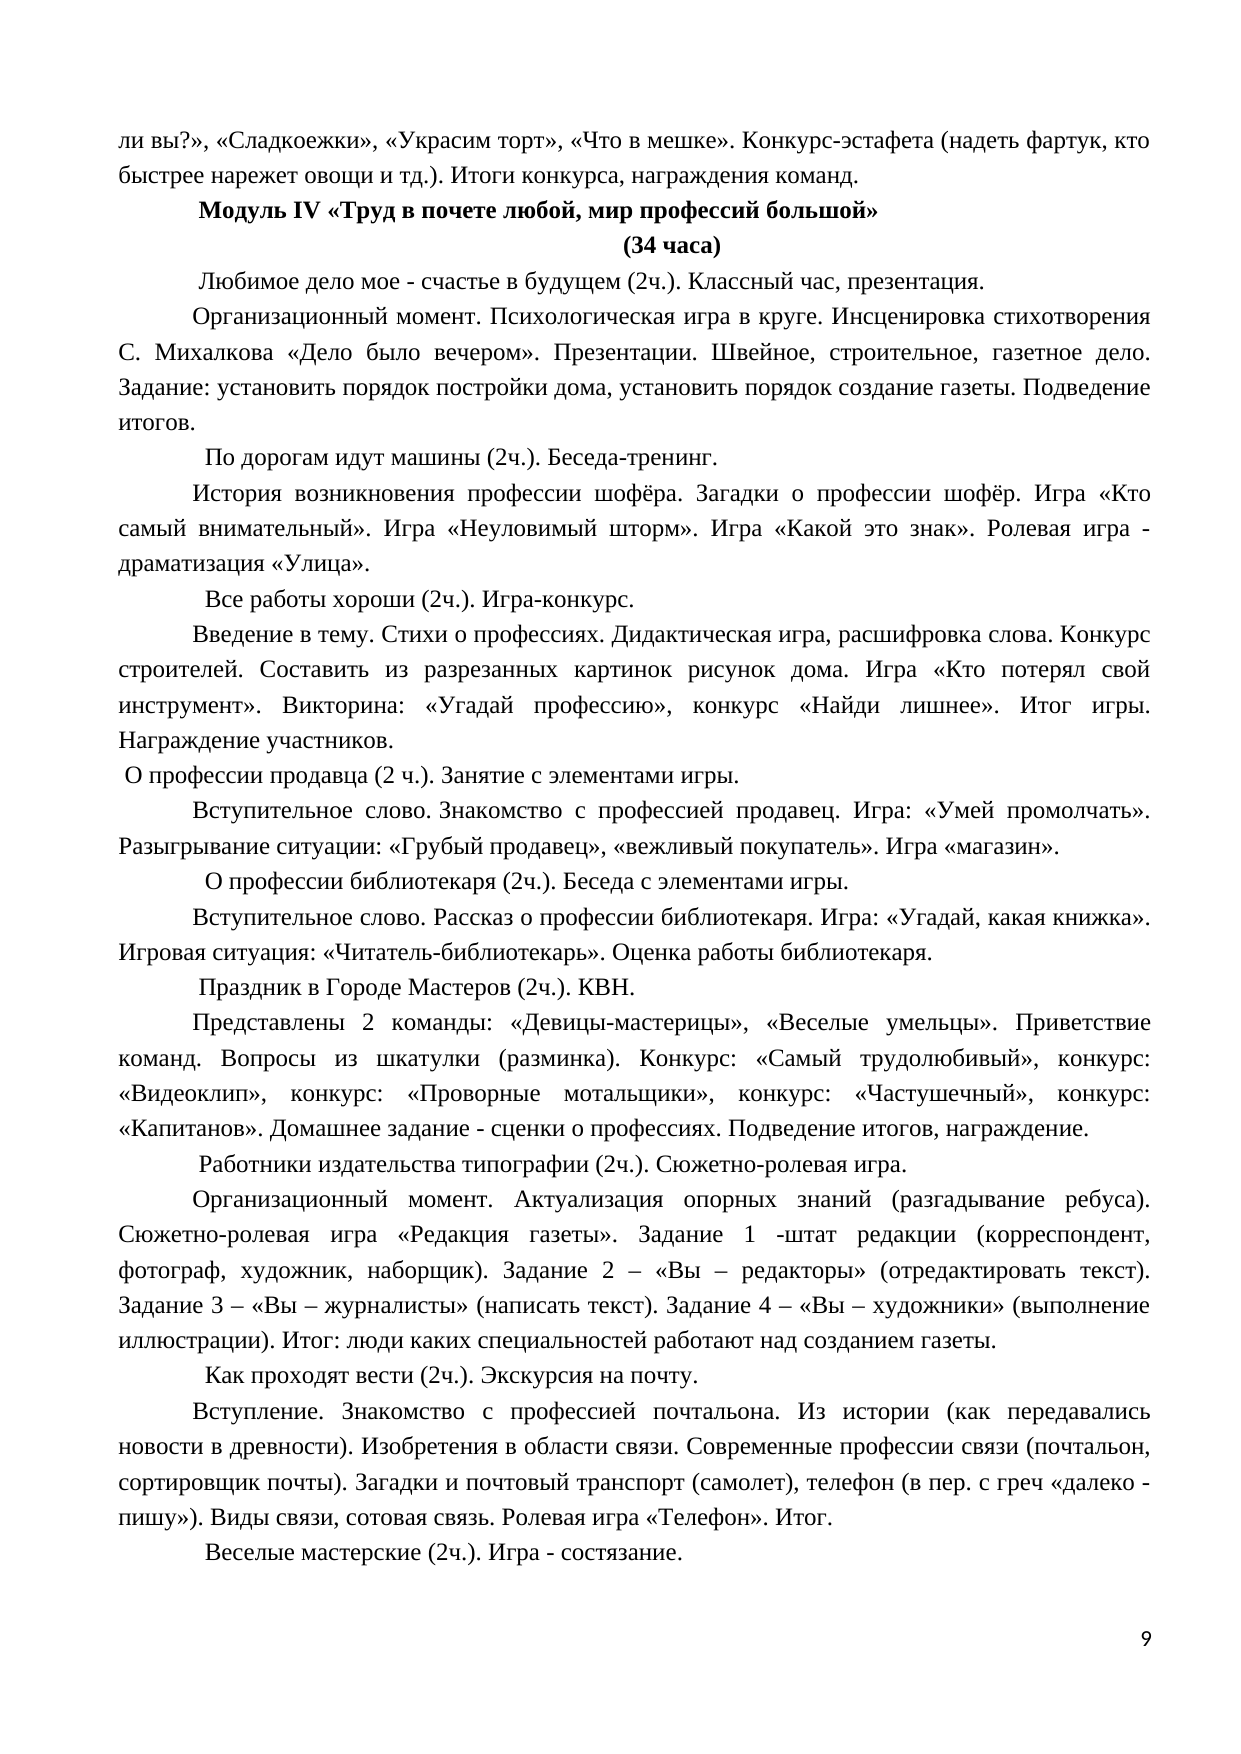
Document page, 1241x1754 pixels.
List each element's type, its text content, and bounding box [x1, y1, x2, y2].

text Все работы хороши (2ч.). Игра-конкурс. [118, 577, 1152, 612]
text Представлены 2 команды: «Девицы-мастерицы», «Веселые умельцы». Приветствие команд. Вопросы из шкатулки (разминка). Конкурс: «Самый трудолюбивый», конкурс: «Видеоклип», конкурс: «Проворные мотальщики», конкурс: «Частушечный», конкурс: «Капитанов». Домашнее задание - сценки о профессиях. Подведение итогов, награждение. [118, 1001, 1152, 1142]
text Работники издательства типографии (2ч.). Сюжетно-ролевая игра. [118, 1142, 1152, 1177]
text История возникновения профессии шофёра. Загадки о профессии шофёр. Игра «Кто самый внимательный». Игра «Неуловимый шторм». Игра «Какой это знак». Ролевая игра - драматизация «Улица». [118, 471, 1152, 577]
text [118, 118, 1152, 189]
text Праздник в Городе Мастеров (2ч.). КВН. [118, 966, 1152, 1001]
text О профессии библиотекаря (2ч.). Беседа с элементами игры. [118, 860, 1152, 895]
text (34 часа) [118, 224, 1152, 259]
text Вступительное слово. Знакомство с профессией продавец. Игра: «Умей промолчать». Разыгрывание ситуации: «Грубый продавец», «вежливый покупатель». Игра «магазин». [118, 789, 1152, 860]
text Вступление. Знакомство с профессией почтальона. Из истории (как передавались новости в древности). Изобретения в области связи. Современные профессии связи (почтальон, сортировщик почты). Загадки и почтовый транспорт (самолет), телефон (в пер. с греч «далеко - пишу»). Виды связи, сотовая связь. Ролевая игра «Телефон». Итог. [118, 1389, 1152, 1531]
text Как проходят вести (2ч.). Экскурсия на почту. [118, 1354, 1152, 1389]
text По дорогам идут машины (2ч.). Беседа-тренинг. [118, 436, 1152, 471]
text Любимое дело мое - счастье в будущем (2ч.). Классный час, презентация. [118, 259, 1152, 295]
text Веселые мастерские (2ч.). Игра - состязание. [118, 1531, 1152, 1566]
text Вступительное слово. Рассказ о профессии библиотекаря. Игра: «Угадай, какая книжка». Игровая ситуация: «Читатель-библиотекарь». Оценка работы библиотекаря. [118, 895, 1152, 966]
text Организационный момент. Психологическая игра в круге. Инсценировка стихотворения С. Михалкова «Дело было вечером». Презентации. Швейное, строительное, газетное дело. Задание: установить порядок постройки дома, установить порядок создание газеты. Подведение итогов. [118, 295, 1152, 436]
text Организационный момент. Актуализация опорных знаний (разгадывание ребуса). Сюжетно-ролевая игра «Редакция газеты». Задание 1 -штат редакции (корреспондент, фотограф, художник, наборщик). Задание 2 – «Вы – редакторы» (отредактировать текст). Задание 3 – «Вы – журналисты» (написать текст). Задание 4 – «Вы – художники» (выполнение иллюстрации). Итог: люди каких специальностей работают над созданием газеты. [118, 1177, 1152, 1354]
text Модуль IV «Труд в почете любой, мир профессий большой» [118, 189, 1152, 224]
text Введение в тему. Стихи о профессиях. Дидактическая игра, расшифровка слова. Конкурс строителей. Составить из разрезанных картинок рисунок дома. Игра «Кто потерял свой инструмент». Викторина: «Угадай профессию», конкурс «Найди лишнее». Итог игры. Награждение участников. [118, 612, 1152, 754]
text О профессии продавца (2 ч.). Занятие с элементами игры. [118, 754, 1152, 789]
